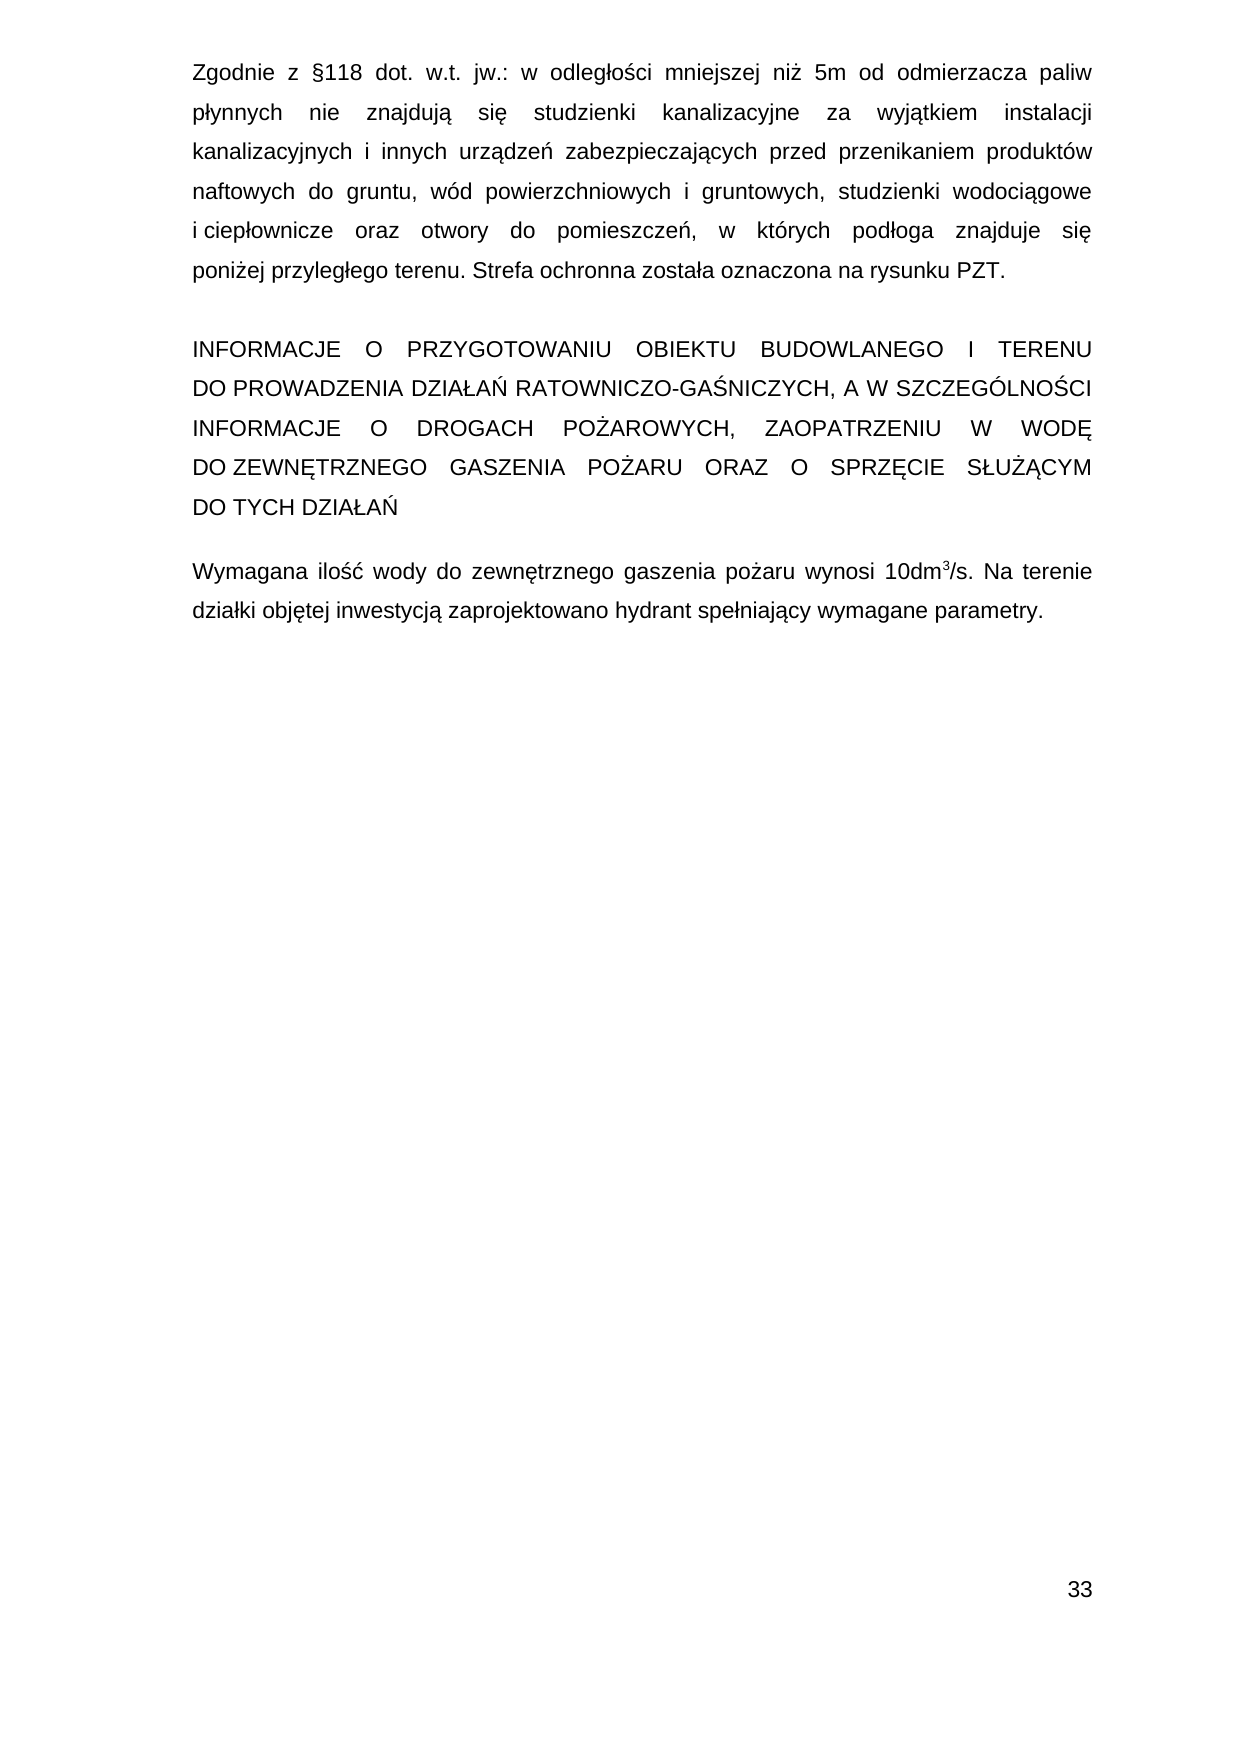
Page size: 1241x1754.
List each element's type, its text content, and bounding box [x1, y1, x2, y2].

text Wymagana ilość wody do zewnętrznego gaszenia pożaru wynosi 10dm3/s. Na terenie działki objętej inwestycją zaprojektowano hydrant spełniający wymagane parametry. [192, 558, 1093, 624]
text INFORMACJE O PRZYGOTOWANIU OBIEKTU BUDOWLANEGO I TERENU DO PROWADZENIA DZIAŁAŃ RATOWNICZO-GAŚNICZYCH, A W SZCZEGÓLNOŚCI INFORMACJE O DROGACH POŻAROWYCH, ZAOPATRZENIU W WODĘ DO ZEWNĘTRZNEGO GASZENIA POŻARU ORAZ O SPRZĘCIE SŁUŻĄCYM DO TYCH DZIAŁAŃ [192, 336, 1093, 520]
text Zgodnie z §118 dot. w.t. jw.: w odległości mniejszej niż 5m od odmierzacza paliw płynnych nie znajdują się studzienki kanalizacyjne za wyjątkiem instalacji kanalizacyjnych i innych urządzeń zabezpieczających przed przenikaniem produktów naftowych do gruntu, wód powierzchniowych i gruntowych, studzienki wodociągowe i ciepłownicze oraz otwory do pomieszczeń, w których podłoga znajduje się poniżej przyległego terenu. Strefa ochronna została oznaczona na rysunku PZT. [192, 59, 1093, 283]
